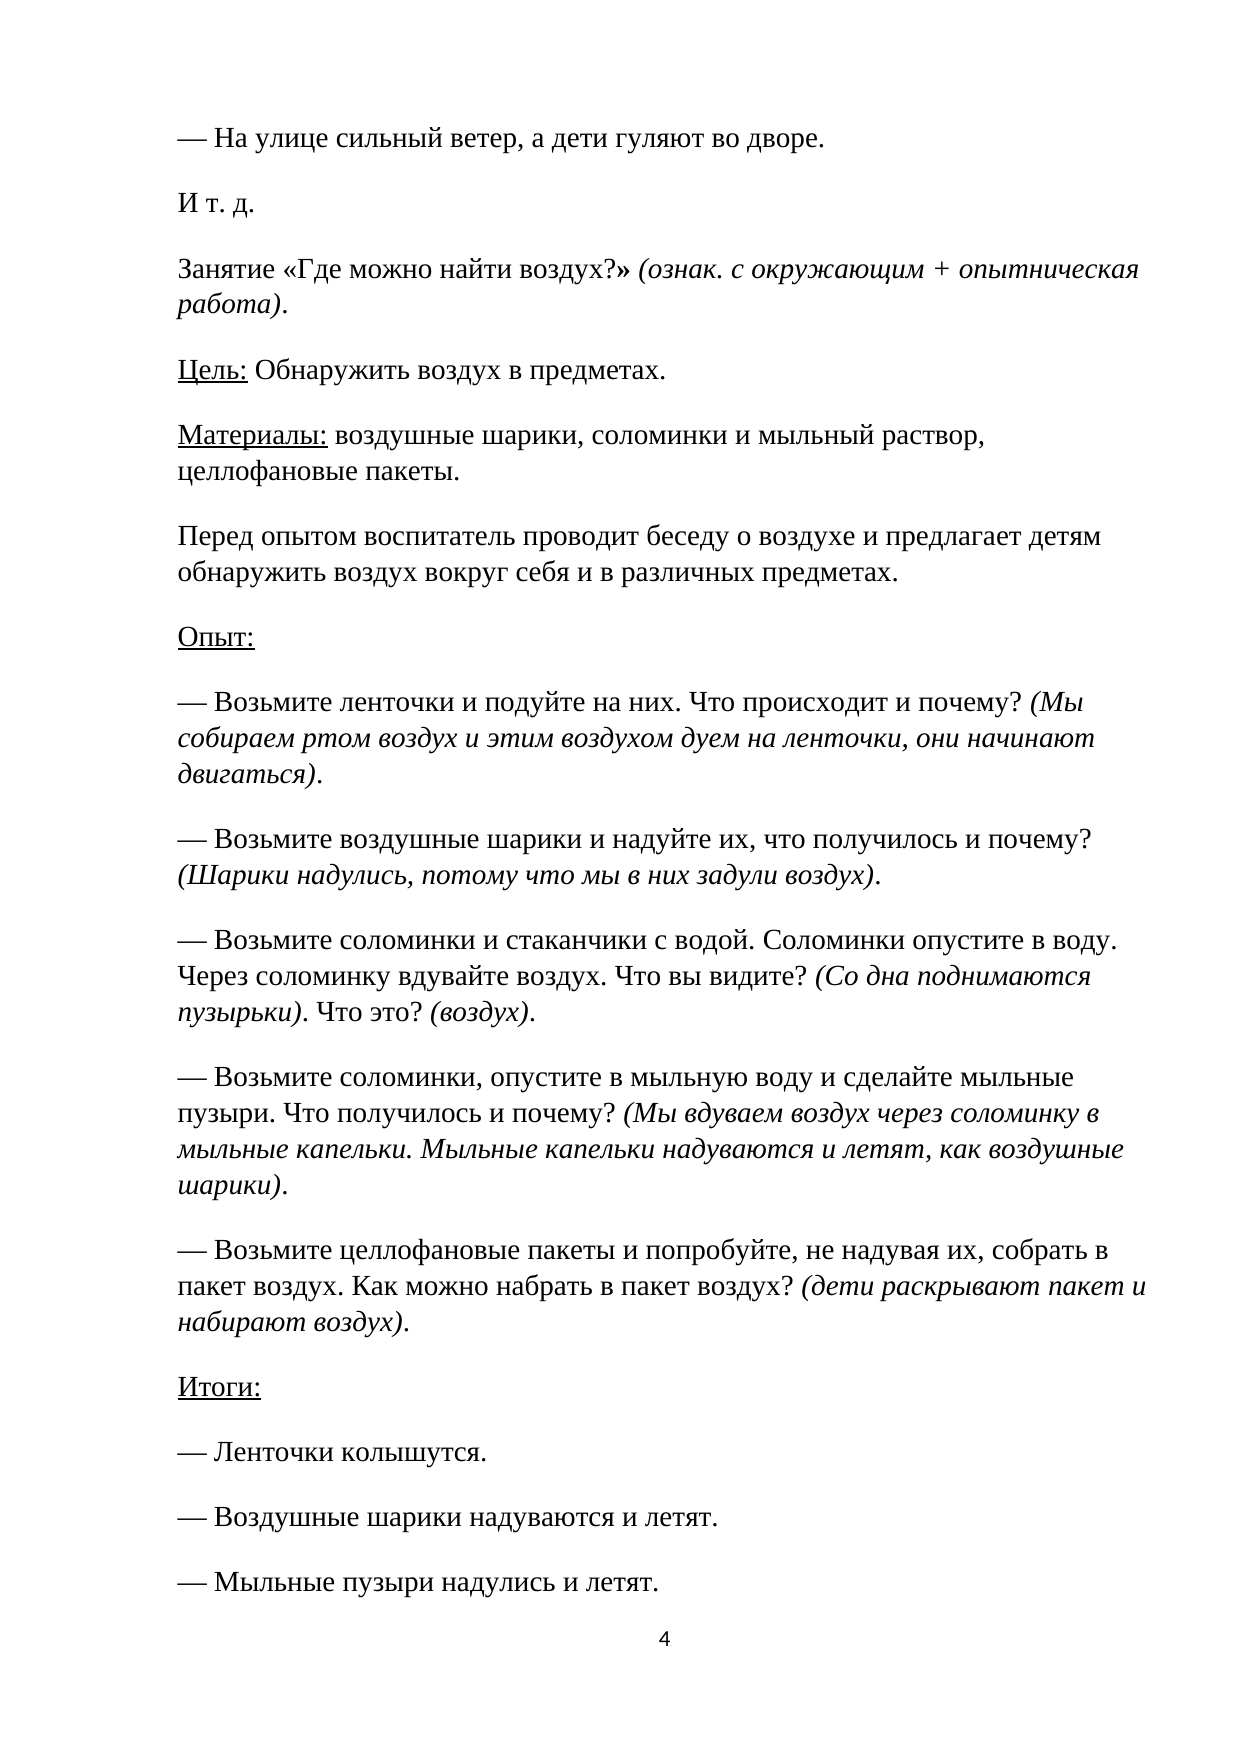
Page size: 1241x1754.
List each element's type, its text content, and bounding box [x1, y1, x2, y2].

text — Возьмите воздушные шарики и надуйте их, что получилось и почему? (Шарики надулись, потому что мы в них задули воздух). [177, 819, 1152, 891]
text — Мыльные пузыри надулись и летят. [177, 1562, 1152, 1598]
text Цель: Обнаружить воздух в предметах. [177, 349, 1152, 385]
text — На улице сильный ветер, а дети гуляют во дворе. [177, 118, 1152, 154]
text Занятие «Где можно найти воздух?» (ознак. с окружающим + опытническая работа). [177, 248, 1152, 320]
text Итоги: [177, 1367, 1152, 1402]
text — Возьмите ленточки и подуйте на них. Что происходит и почему? (Мы собираем ртом воздух и этим воздухом дуем на ленточки, они начинают двигаться). [177, 682, 1152, 789]
text Перед опытом воспитатель проводит беседу о воздухе и предлагает детям обнаружить воздух вокруг себя и в различных предметах. [177, 516, 1152, 587]
text Опыт: [177, 617, 1152, 652]
text — Ленточки колышутся. [177, 1432, 1152, 1468]
text — Возьмите соломинки и стаканчики с водой. Соломинки опустите в воду. Через соломинку вдувайте воздух. Что вы видите? (Со дна поднимаются пузырьки). Что это? (воздух). [177, 920, 1152, 1027]
text И т. д. [177, 183, 1152, 219]
text Материалы: воздушные шарики, соломинки и мыльный раствор, целлофановые пакеты. [177, 414, 1152, 486]
text — Возьмите соломинки, опустите в мыльную воду и сделайте мыльные пузыри. Что получилось и почему? (Мы вдуваем воздух через соломинку в мыльные капельки. Мыльные капельки надуваются и летят, как воздушные шарики). [177, 1057, 1152, 1200]
text — Возьмите целлофановые пакеты и попробуйте, не надувая их, собрать в пакет воздух. Как можно набрать в пакет воздух? (дети раскрывают пакет и набирают воздух). [177, 1229, 1152, 1337]
text — Воздушные шарики надуваются и летят. [177, 1497, 1152, 1533]
